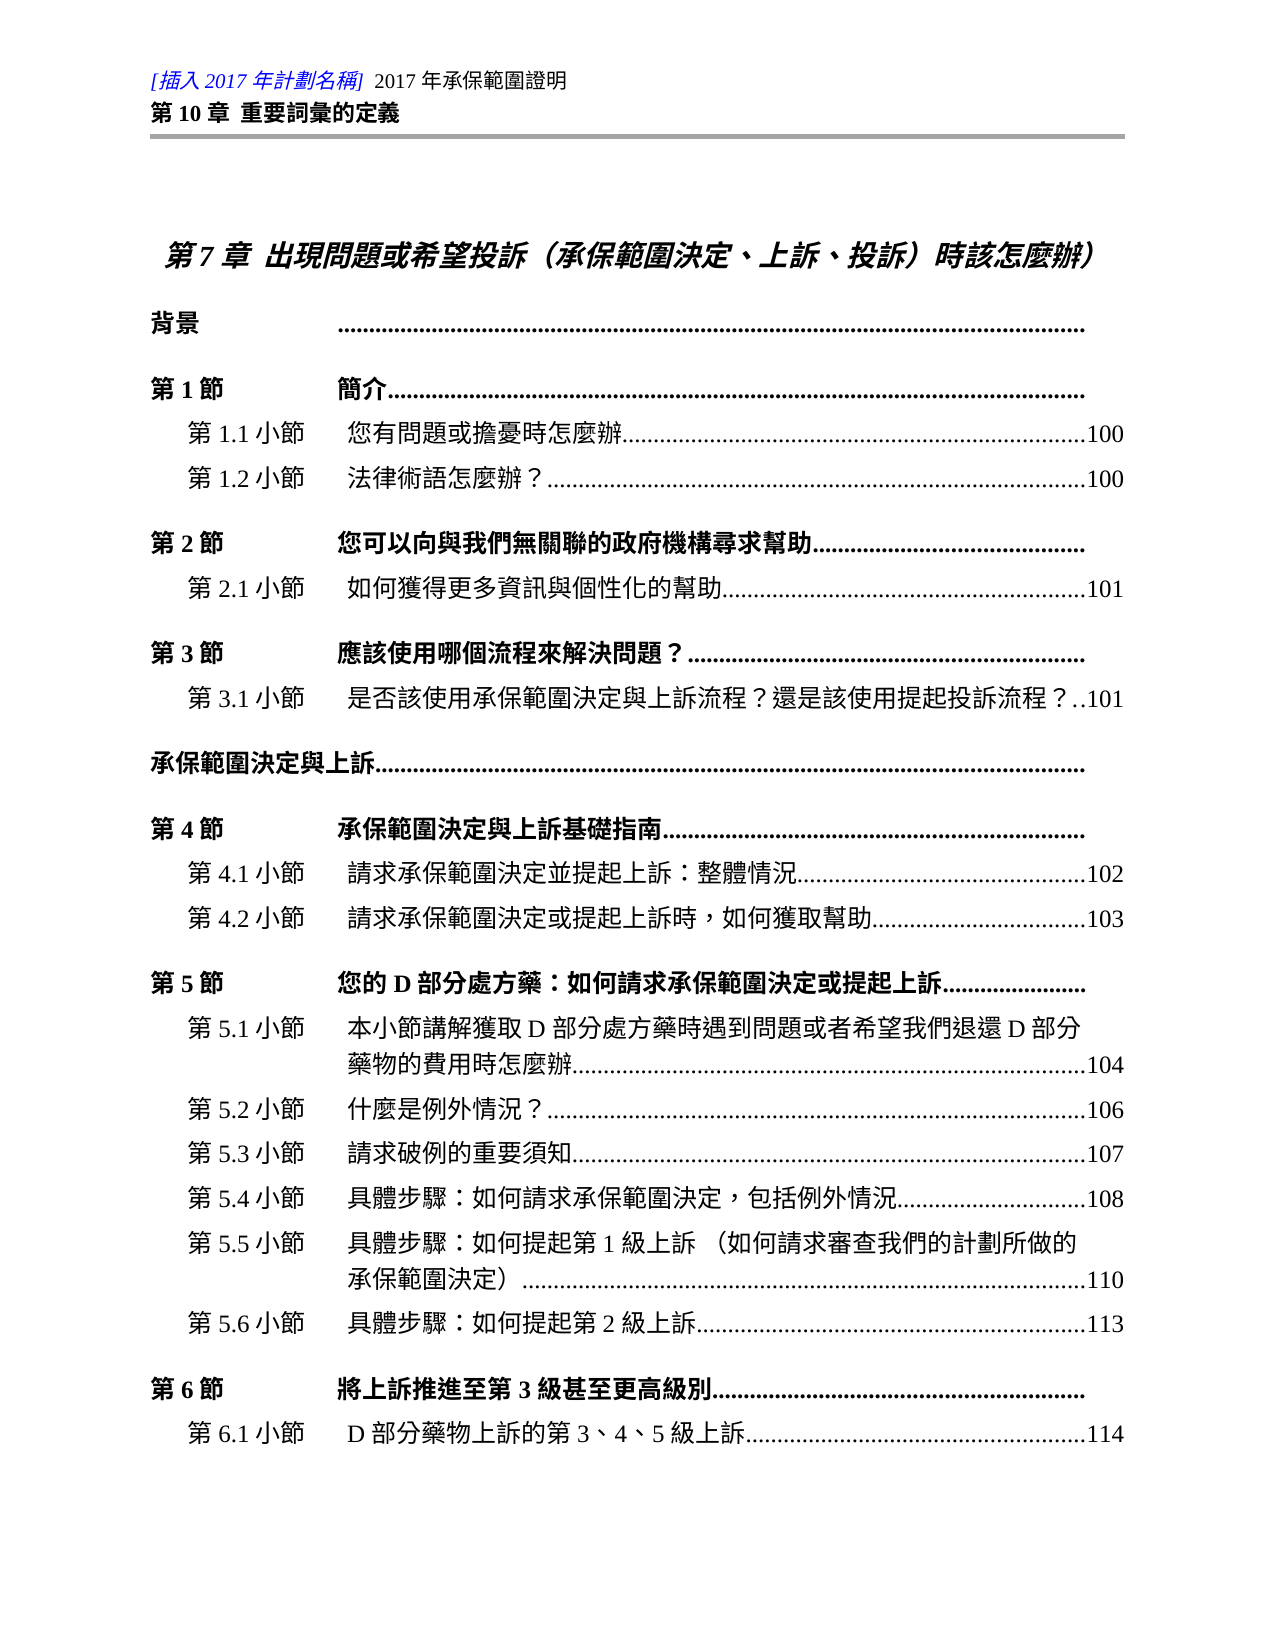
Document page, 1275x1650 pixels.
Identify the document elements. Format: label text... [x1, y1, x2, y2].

text 第 1.1 小節 您有問題或擔憂時怎麼辦 100 [187, 414, 1087, 450]
text 第 5 節 您的 D 部分處方藥：如何請求承保範圍決定或提起上訴 104 [150, 964, 1050, 1000]
text 第 5.4 小節 具體步驟：如何請求承保範圍決定，包括例外情況 108 [187, 1178, 1087, 1215]
subtitle 第 7 章 出現問題或希望投訴（承保範圍決定、上訴、投訴）時該怎麼辦） [150, 232, 1125, 275]
text 第 2 節 您可以向與我們無關聯的政府機構尋求幫助 101 [150, 524, 1050, 560]
text 第 1 節 簡介 100 [150, 369, 1050, 406]
text 第 1.2 小節 法律術語怎麼辦？ 100 [187, 458, 1087, 495]
text 第 5.5 小節 具體步驟：如何提起第 1 級上訴 （如何請求審查我們的計劃所做的承保範圍決定） 110 [187, 1223, 1087, 1296]
text 第 4 節 承保範圍決定與上訴基礎指南 102 [150, 809, 1050, 846]
text 第 5.3 小節 請求破例的重要須知 107 [187, 1134, 1087, 1170]
text 第 6.1 小節 D 部分藥物上訴的第 3、4、5 級上訴 114 [187, 1414, 1087, 1450]
text 第 4.2 小節 請求承保範圍決定或提起上訴時，如何獲取幫助 103 [187, 898, 1087, 935]
text 第 5.2 小節 什麼是例外情況？ 106 [187, 1089, 1087, 1126]
text 第 3.1 小節 是否該使用承保範圍決定與上訴流程？還是該使用提起投訴流程？ 101 [187, 678, 1087, 715]
text 承保範圍決定與上訴 102 [150, 744, 1050, 780]
text 背景 100 [150, 304, 1050, 340]
text 第 4.1 小節 請求承保範圍決定並提起上訴：整體情況 102 [187, 854, 1087, 890]
text 第 2.1 小節 如何獲得更多資訊與個性化的幫助 101 [187, 568, 1087, 605]
text 第 6 節 將上訴推進至第 3 級甚至更高級別 114 [150, 1369, 1050, 1406]
text 第 5.6 小節 具體步驟：如何提起第 2 級上訴 113 [187, 1304, 1087, 1340]
text 第 3 節 應該使用哪個流程來解決問題？ 101 [150, 634, 1050, 670]
text 第 5.1 小節 本小節講解獲取 D 部分處方藥時遇到問題或者希望我們退還 D 部分藥物的費用時怎麼辦 104 [187, 1008, 1087, 1081]
